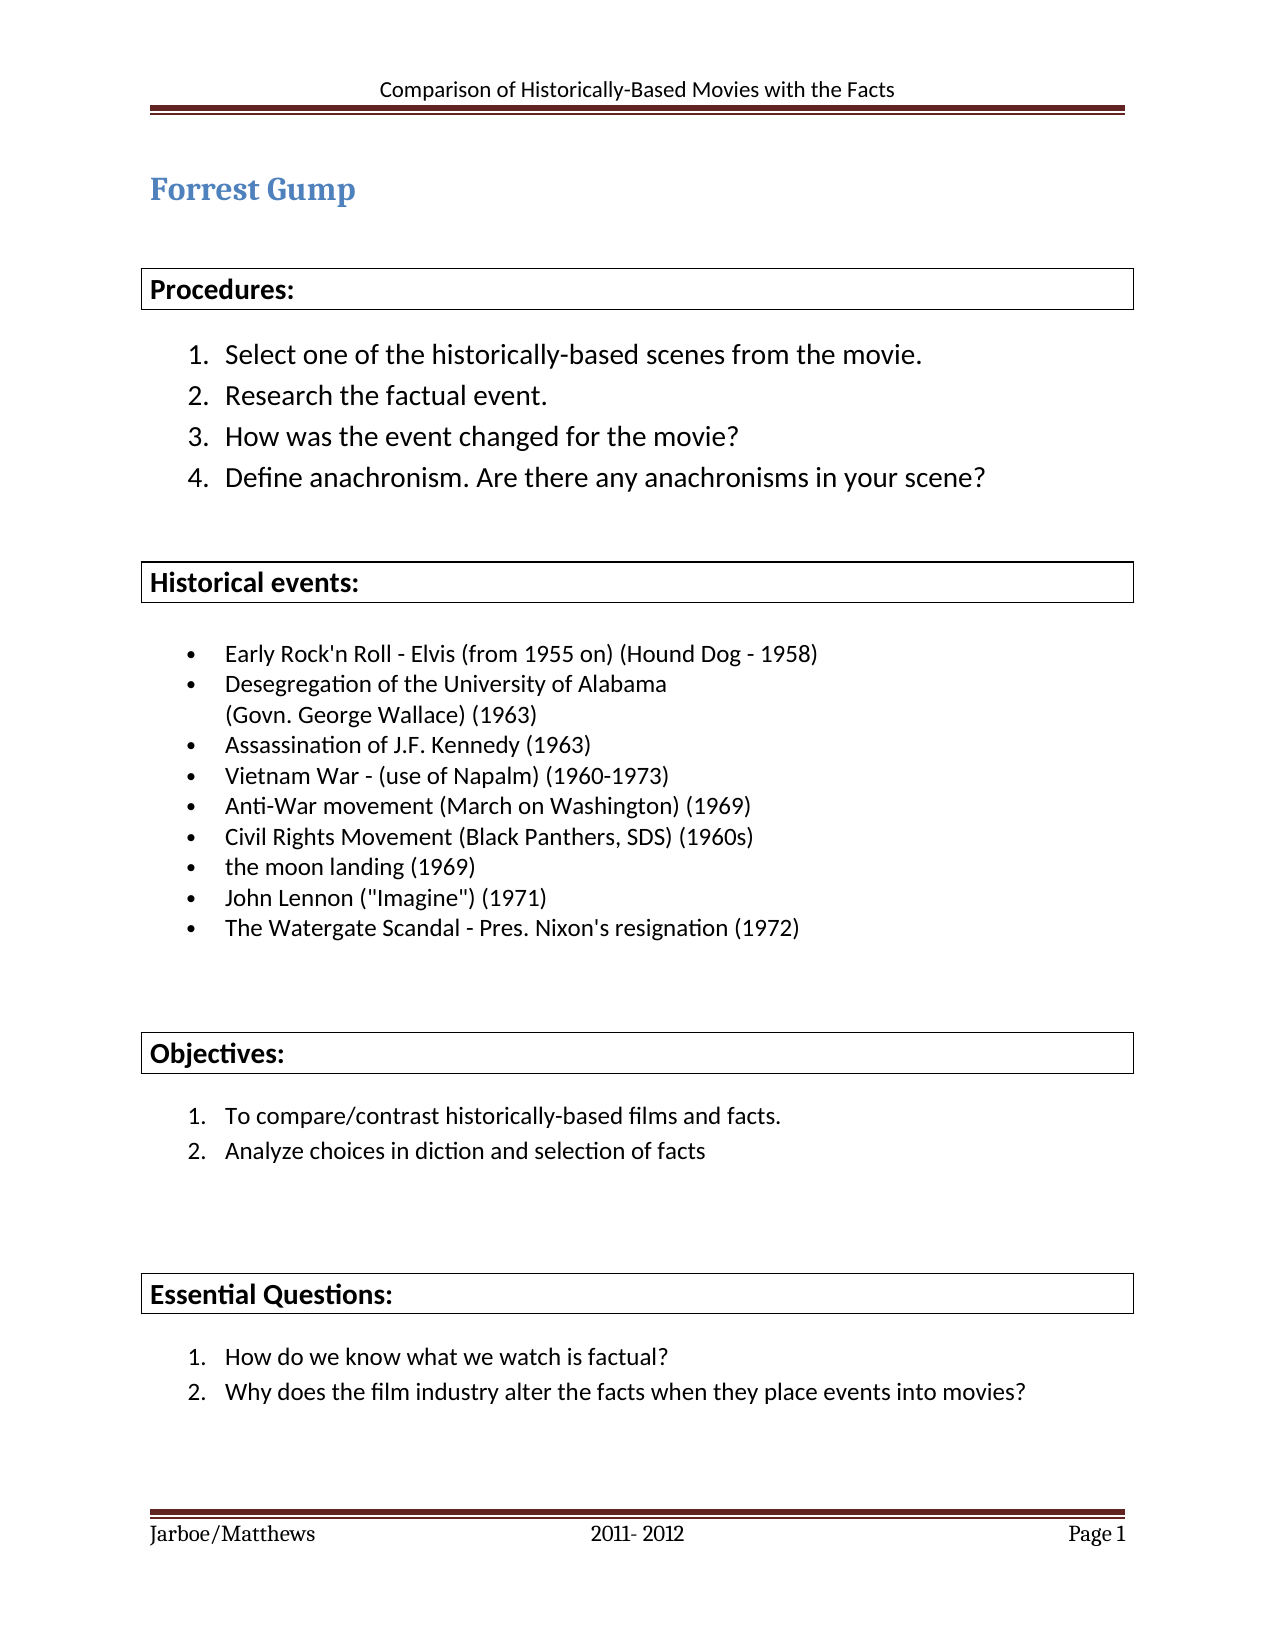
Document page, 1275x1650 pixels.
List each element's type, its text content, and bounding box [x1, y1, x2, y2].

subtitle Forrest Gump [150, 171, 1125, 209]
list Select one of the historically-based scenes from the movie. [187, 336, 1125, 372]
list Research the factual event. [187, 377, 1125, 412]
text Essential Questions: [142, 1274, 1133, 1313]
list To compare/contrast historically-based films and facts. [187, 1100, 1125, 1130]
list the moon landing (1969) [187, 851, 1125, 882]
text Objectives: [142, 1033, 1133, 1073]
list How was the event changed for the movie? [187, 418, 1125, 453]
list Anti-War movement (March on Washington) (1969) [187, 790, 1125, 821]
list Early Rock'n Roll - Elvis (from 1955 on) (Hound Dog - 1958) [187, 638, 1125, 668]
text Historical events: [142, 563, 1133, 602]
text Procedures: [142, 269, 1133, 309]
list Assassination of J.F. Kennedy (1963) [187, 729, 1125, 760]
list The Watergate Scandal - Pres. Nixon's resignation (1972) [187, 912, 1125, 943]
list Desegregation of the University of Alabama (Govn. George Wallace) (1963) [187, 668, 1125, 729]
list Vietnam War - (use of Napalm) (1960-1973) [187, 760, 1125, 790]
list Analyze choices in diction and selection of facts [187, 1135, 1125, 1165]
list Define anachronism. Are there any anachronisms in your scene? [187, 459, 1125, 494]
list How do we know what we watch is factual? [187, 1341, 1125, 1371]
list John Lennon ("Imagine") (1971) [187, 882, 1125, 912]
list Civil Rights Movement (Black Panthers, SDS) (1960s) [187, 821, 1125, 851]
list Why does the film industry alter the facts when they place events into movies? [187, 1376, 1125, 1406]
